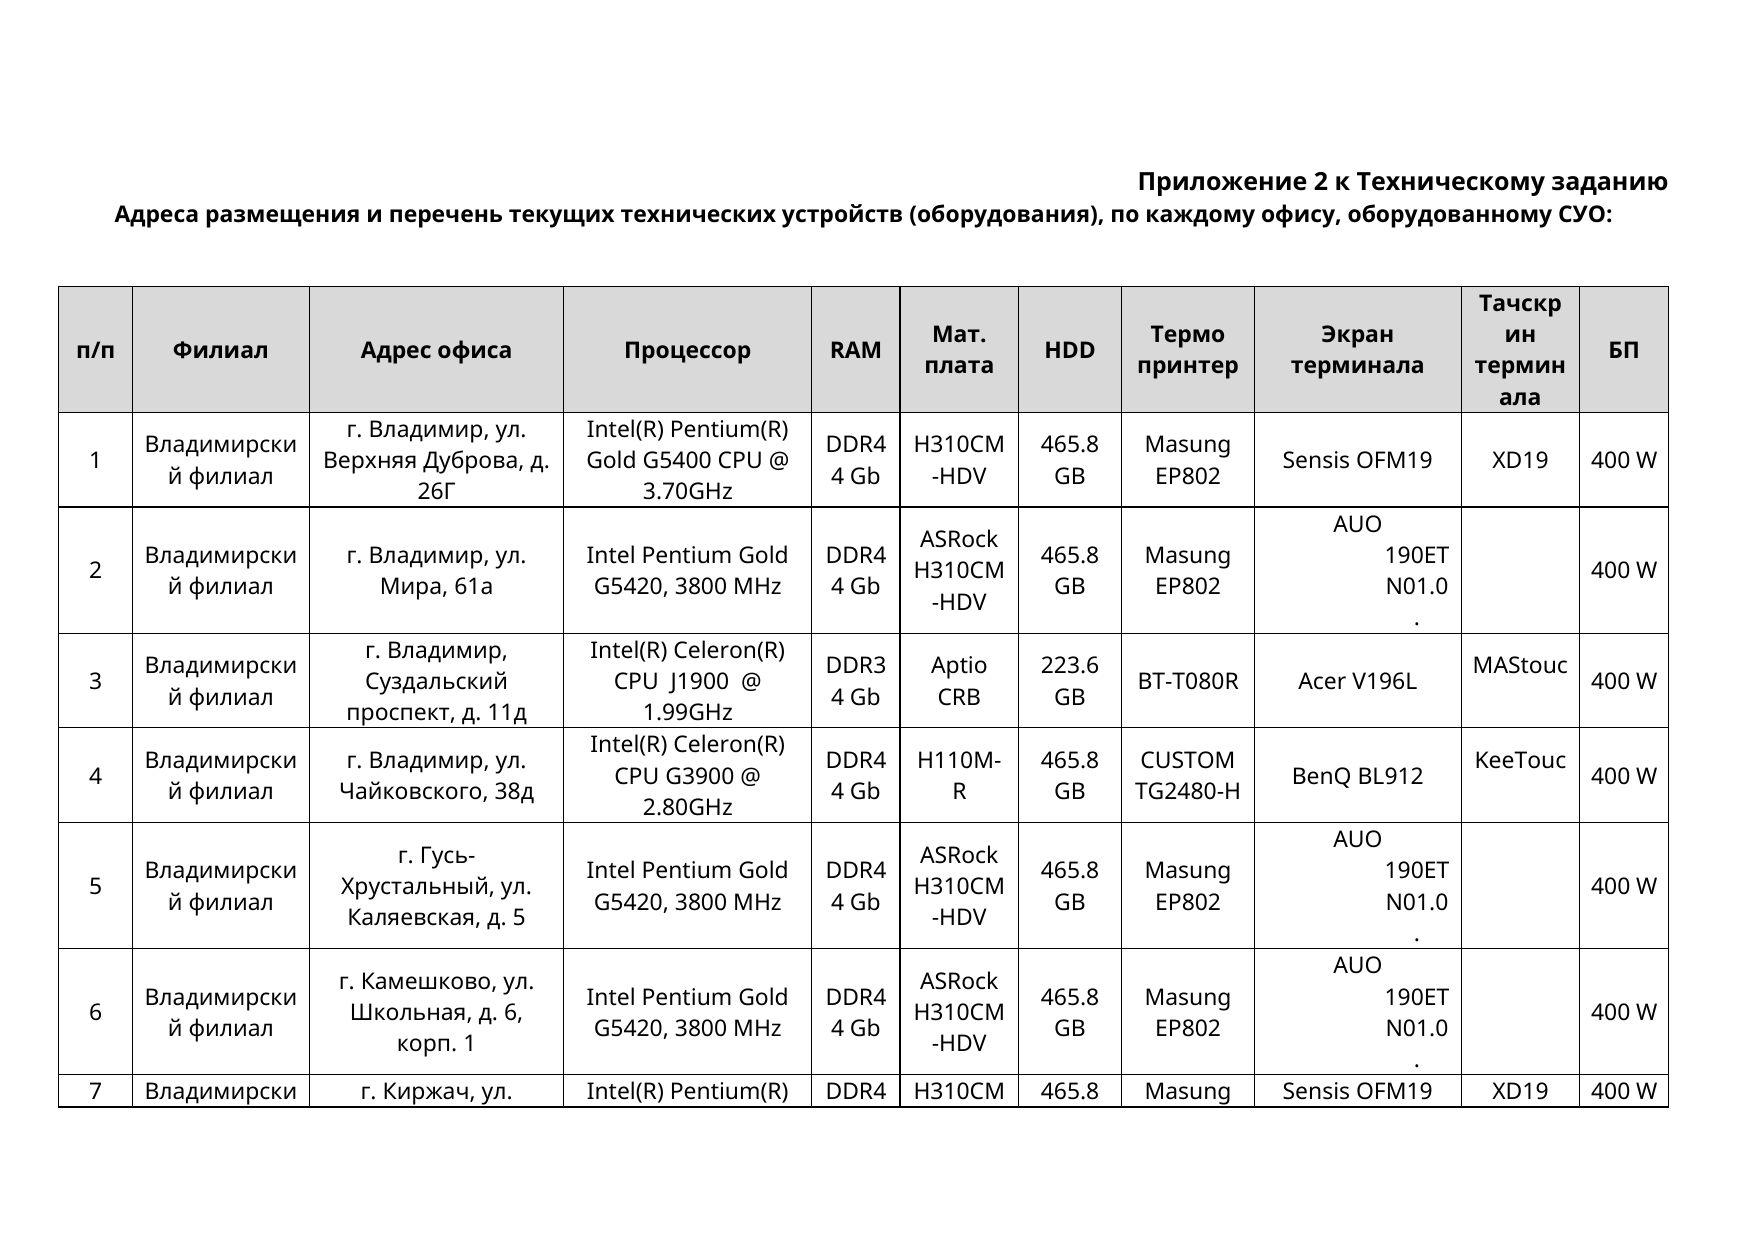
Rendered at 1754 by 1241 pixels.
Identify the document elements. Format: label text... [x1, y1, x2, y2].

table_cell г. Владимир, Суздальский проспект, д. 11д [310, 634, 563, 727]
table_cell KeeTouch [1462, 728, 1579, 822]
table_cell CUSTOM TG2480-H [1122, 728, 1254, 822]
table_cell AUO 190ETN01.0. [1255, 508, 1461, 632]
table_cell 465.8 GB [1019, 413, 1121, 506]
table_cell H110M-R [901, 728, 1018, 822]
table_cell Acer V196L [1255, 634, 1461, 727]
table_cell г. Владимир, ул. Верхняя Дуброва, д. 26Г [310, 413, 563, 506]
table_cell [1462, 949, 1579, 1074]
table_cell 400 W [1580, 949, 1668, 1074]
table_cell Intel(R) Celeron(R) CPU G3900 @ 2.80GHz [564, 728, 811, 822]
table_cell 6 [59, 949, 132, 1074]
table_cell 400 W [1580, 823, 1668, 948]
table_cell 400 W [1580, 634, 1668, 727]
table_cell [310, 1075, 563, 1106]
table_cell Intel Pentium Gold G5420, 3800 MHz [564, 508, 811, 632]
table_cell Masung EP802 [1122, 413, 1254, 506]
table_header БП [1580, 287, 1668, 412]
table_cell DDR4 4 Gb [812, 1075, 899, 1106]
table_cell 4 [59, 728, 132, 822]
table_cell AUO 190ETN01.0. [1255, 823, 1461, 948]
table_cell [1462, 823, 1579, 948]
table_cell 400 W [1580, 1075, 1668, 1106]
table_cell Владимирский филиал [133, 823, 309, 948]
table_cell 465.8 GB [1019, 1075, 1121, 1106]
table_cell Владимирский филиал [133, 728, 309, 822]
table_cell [564, 1075, 811, 1106]
table_header Адрес офиса [310, 287, 563, 412]
table_cell 2 [59, 508, 132, 632]
table_cell DDR4 4 Gb [812, 949, 899, 1074]
table_cell XD19 [1462, 1075, 1579, 1106]
table_cell [1462, 508, 1579, 632]
table_cell BenQ BL912 [1255, 728, 1461, 822]
table_cell H310CM-HDV [901, 413, 1018, 506]
table_cell Intel(R) Celeron(R) CPU J1900 @ 1.99GHz [564, 634, 811, 727]
table_cell DDR4 4 Gb [812, 508, 899, 632]
table_header Термо принтер [1122, 287, 1254, 412]
table_header RAM [812, 287, 899, 412]
table_cell 3 [59, 634, 132, 727]
table_cell г. Гусь-Хрустальный, ул. Каляевская, д. 5 [310, 823, 563, 948]
table_cell 400 W [1580, 413, 1668, 506]
table_cell 223.6 GB [1019, 634, 1121, 727]
table_cell DDR4 4 Gb [812, 728, 899, 822]
text Приложение 2 к Техническому заданию [59, 164, 1668, 198]
table_header Филиал [133, 287, 309, 412]
table_header HDD [1019, 287, 1121, 412]
text Адреса размещения и перечень текущих технических устройств (оборудования), по каждому офису, оборудованному СУО: [59, 198, 1668, 229]
table_cell 465.8 GB [1019, 508, 1121, 632]
table_cell Masung EP802 [1122, 949, 1254, 1074]
table_cell г. Владимир, ул. Мира, 61а [310, 508, 563, 632]
table_cell DDR4 4 Gb [812, 413, 899, 506]
table_cell MAStouch [1462, 634, 1579, 727]
table_cell Intel(R) Pentium(R) Gold G5400 CPU @ 3.70GHz [564, 413, 811, 506]
table_header п/п [59, 287, 132, 412]
table_header Экран терминала [1255, 287, 1461, 412]
table_cell Intel Pentium Gold G5420, 3800 MHz [564, 949, 811, 1074]
table_header Процессор [564, 287, 811, 412]
table_cell Владимирский филиал [133, 413, 309, 506]
table_cell 465.8 GB [1019, 949, 1121, 1074]
table_cell AUO 190ETN01.0. [1255, 949, 1461, 1074]
table_cell ASRock H310CM-HDV [901, 949, 1018, 1074]
table_cell Sensis OFM19 [1255, 413, 1461, 506]
table_cell DDR4 4 Gb [812, 823, 899, 948]
table_cell 400 W [1580, 508, 1668, 632]
table_cell Masung EP802 [1122, 508, 1254, 632]
table_cell XD19 [1462, 413, 1579, 506]
table_cell BT-T080R [1122, 634, 1254, 727]
table_cell Владимирский филиал [133, 508, 309, 632]
table_cell DDR3 4 Gb [812, 634, 899, 727]
table_cell 465.8 GB [1019, 823, 1121, 948]
table_cell Владимирский филиал [133, 949, 309, 1074]
table_cell г. Камешково, ул. Школьная, д. 6, корп. 1 [310, 949, 563, 1074]
table_cell 465.8 GB [1019, 728, 1121, 822]
table_cell 5 [59, 823, 132, 948]
table_cell Sensis OFM19 [1255, 1075, 1461, 1106]
table_cell Intel Pentium Gold G5420, 3800 MHz [564, 823, 811, 948]
table_cell 400 W [1580, 728, 1668, 822]
table_cell Владимирский филиал [133, 1075, 309, 1106]
table_cell г. Владимир, ул. Чайковского, 38д [310, 728, 563, 822]
table_cell Masung EP802 [1122, 823, 1254, 948]
table_cell H310CM-HDV [901, 1075, 1018, 1106]
table_cell Владимирский филиал [133, 634, 309, 727]
table_header Тачскрин терминала [1462, 287, 1579, 412]
table_cell ASRock H310CM-HDV [901, 823, 1018, 948]
table_header Мат. плата [901, 287, 1018, 412]
table_cell Masung EP802 [1122, 1075, 1254, 1106]
table_cell 1 [59, 413, 132, 506]
table_cell Aptio CRB [901, 634, 1018, 727]
table_cell ASRock H310CM-HDV [901, 508, 1018, 632]
table_cell 7 [59, 1075, 132, 1106]
